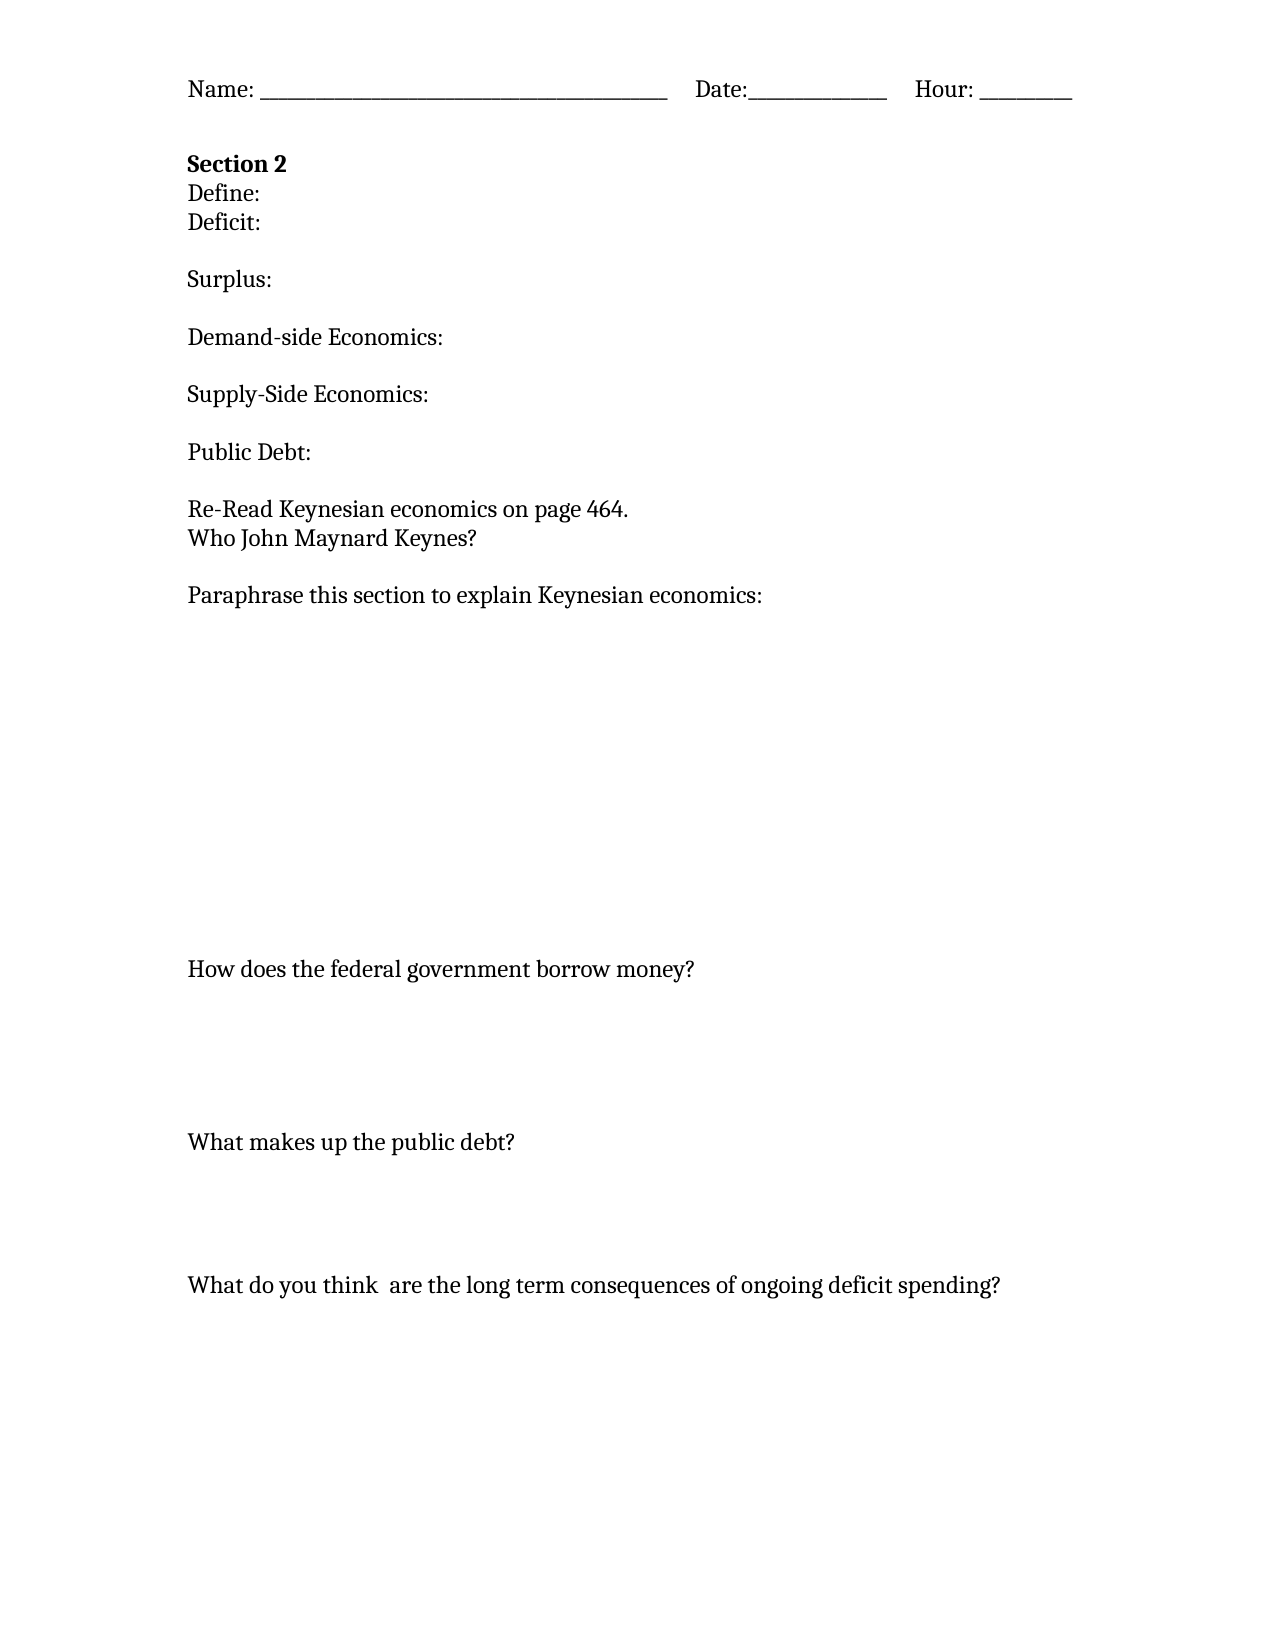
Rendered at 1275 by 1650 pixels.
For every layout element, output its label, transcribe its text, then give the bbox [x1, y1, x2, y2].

text Deficit: [187, 207, 1087, 236]
text How does the federal government borrow money? [187, 955, 1087, 984]
text Public Debt: [187, 437, 1087, 466]
text What do you think are the long term consequences of ongoing deficit spending? [187, 1271, 1087, 1300]
text Paraphrase this section to explain Keynesian economics: [187, 581, 1087, 610]
text What makes up the public debt? [187, 1127, 1087, 1156]
text Surplus: [187, 265, 1087, 294]
text Re-Read Keynesian economics on page 464. [187, 495, 1087, 524]
text Define: [187, 179, 1087, 207]
text Supply-Side Economics: [187, 380, 1087, 409]
text Demand-side Economics: [187, 322, 1087, 351]
text Section 2 [187, 150, 1087, 179]
text Who John Maynard Keynes? [187, 524, 1087, 552]
